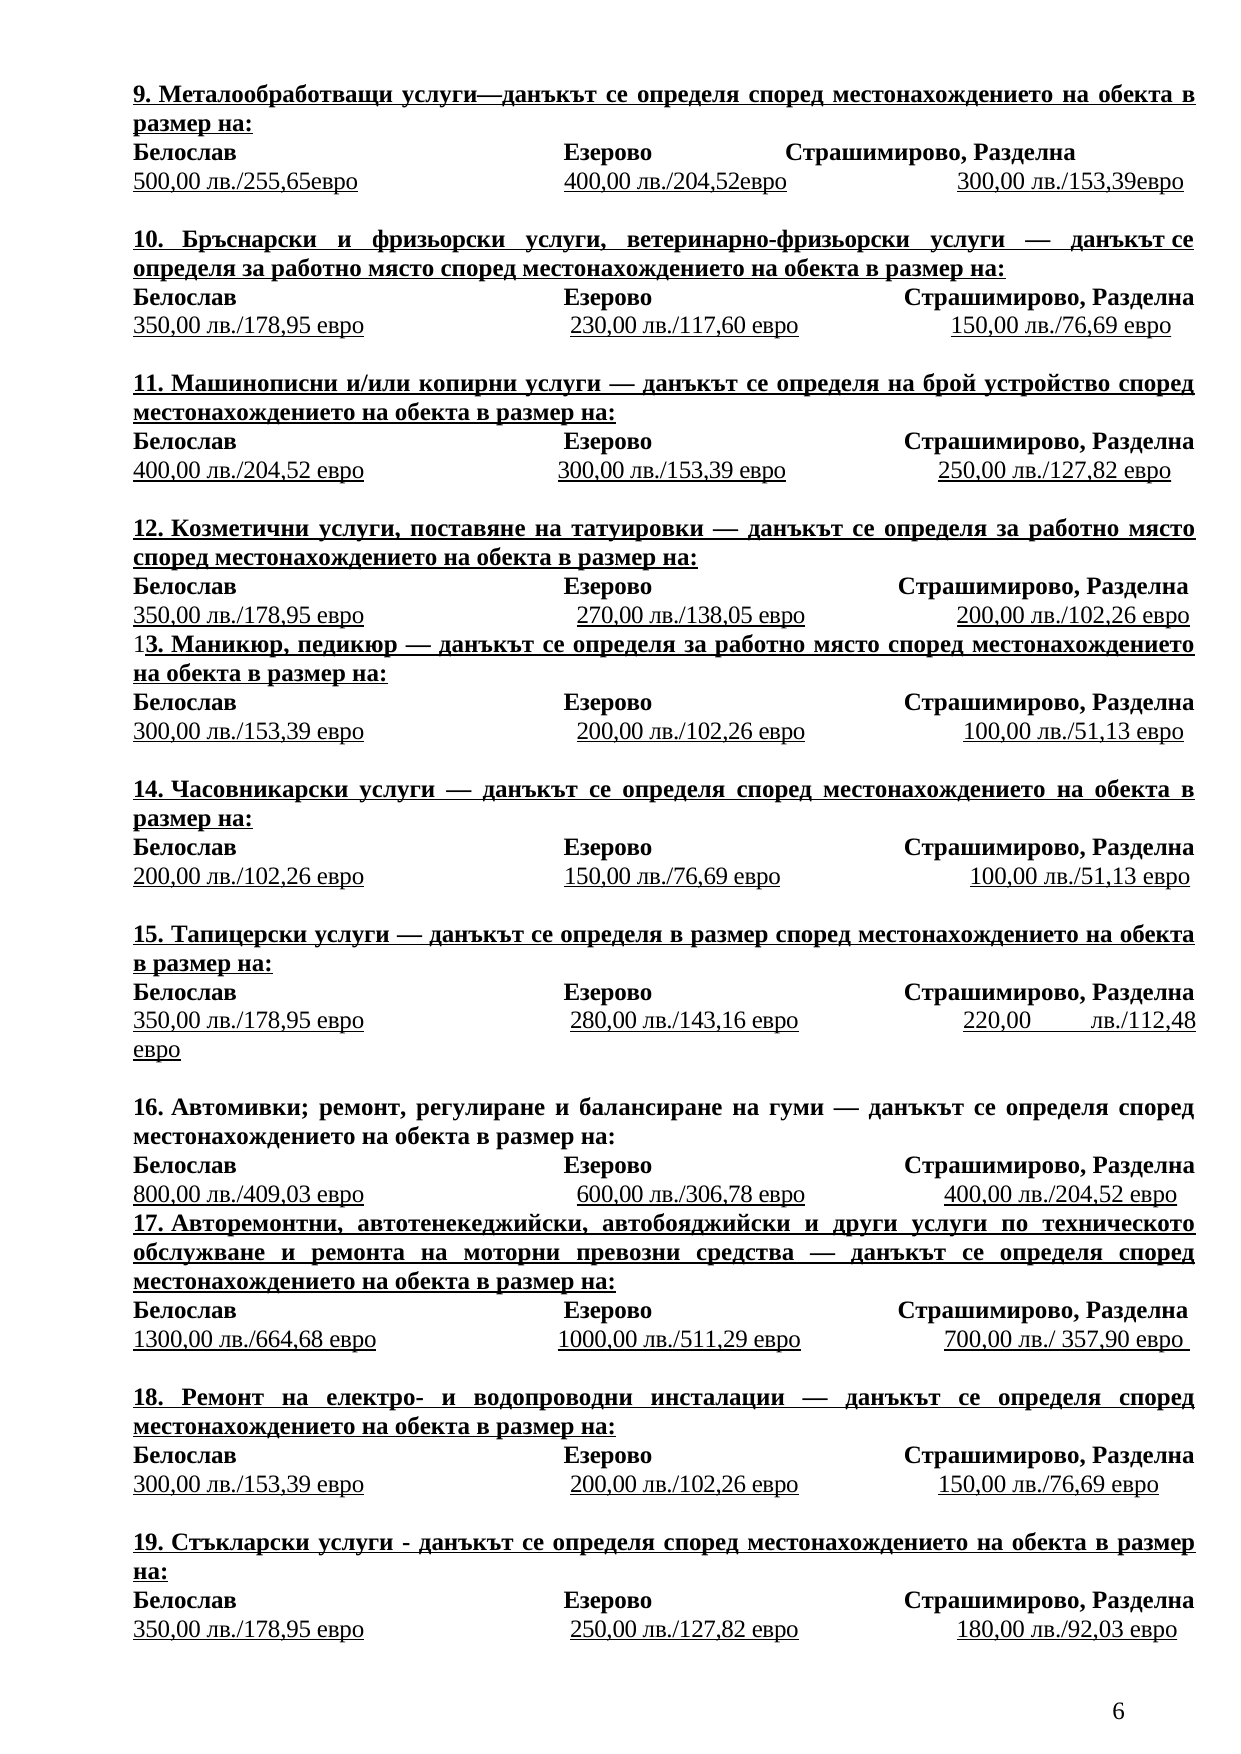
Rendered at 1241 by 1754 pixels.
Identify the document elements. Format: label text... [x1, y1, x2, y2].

text 14. Часовникарски услуги — данъкът се определя според местонахождението на обекта в размер на: [133, 774, 1196, 832]
text 17. Авторемонтни, автотенекеджийски, автобояджийски и други услуги по техническото обслужване и ремонта на моторни превозни средства — данъкът се определя според местонахождението на обекта в размер на: [133, 1208, 1196, 1233]
text 9. Металообработващи услуги—данъкът се определя според местонахождението на обекта в размер на: [133, 105, 1196, 137]
text Белослав Езерово Страшимирово, Разделна [133, 977, 1196, 1006]
text 500,00 лв./255,65евро 400,00 лв./204,52евро 300,00 лв./153,39евро [133, 166, 1196, 195]
text Белослав Езерово Страшимирово, Разделна [133, 571, 1196, 600]
text 19. Стъкларски услуги - данъкът се определя според местонахождението на обекта в размер на: [133, 1527, 1196, 1552]
text 18. Ремонт на електро- и водопроводни инсталации — данъкът се определя според местонахождението на обекта в размер на: [133, 1382, 1196, 1440]
text 17. Авторемонтни, автотенекеджийски, автобояджийски и други услуги по техническото обслужване и ремонта на моторни превозни средства — данъкът се определя според местонахождението на обекта в размер на: [133, 1235, 1196, 1295]
text Белослав Езерово Страшимирово, Разделна [133, 1151, 1196, 1179]
text 350,00 лв./178,95 евро 250,00 лв./127,82 евро 180,00 лв./92,03 евро [133, 1614, 1196, 1643]
text 15. Тапицерски услуги — данъкът се определя в размер според местонахождението на обекта в размер на: [133, 919, 1196, 977]
text 13. Маникюр, педикюр — данъкът се определя за работно място според местонахождението на обекта в размер на: [133, 629, 1196, 687]
text Белослав Езерово Страшимирово, Разделна [133, 427, 1196, 456]
text Белослав Езерово Страшимирово, Разделна [133, 137, 1196, 166]
text 300,00 лв./153,39 евро 200,00 лв./102,26 евро 100,00 лв./51,13 евро [133, 716, 1196, 745]
text Белослав Езерово Страшимирово, Разделна [133, 687, 1196, 716]
text 800,00 лв./409,03 евро 600,00 лв./306,78 евро 400,00 лв./204,52 евро [133, 1179, 1196, 1208]
text 12. Козметични услуги, поставяне на татуировки — данъкът се определя за работно място според местонахождението на обекта в размер на: [133, 540, 1196, 571]
text 12. Козметични услуги, поставяне на татуировки — данъкът се определя за работно място според местонахождението на обекта в размер на: [133, 513, 1196, 538]
text Белослав Езерово Страшимирово, Разделна [133, 1295, 1196, 1324]
text Белослав Езерово Страшимирово, Разделна [133, 1585, 1196, 1614]
text 16. Автомивки; ремонт, регулиране и балансиране на гуми — данъкът се определя според местонахождението на обекта в размер на: [133, 1093, 1196, 1151]
text 200,00 лв./102,26 евро 150,00 лв./76,69 евро 100,00 лв./51,13 евро [133, 861, 1196, 890]
text 1300,00 лв./664,68 евро 1000,00 лв./511,29 евро 700,00 лв./ 357,90 евро [133, 1324, 1196, 1353]
text 350,00 лв./178,95 евро 270,00 лв./138,05 евро 200,00 лв./102,26 евро [133, 600, 1196, 629]
text 10. Бръснарски и фризьорски услуги, ветеринарно-фризьорски услуги — данъкът се определя за работно място според местонахождението на обекта в размер на: [133, 224, 1196, 282]
text Белослав Езерово Страшимирово, Разделна [133, 832, 1196, 861]
text Белослав Езерово Страшимирово, Разделна [133, 282, 1196, 311]
text Белослав Езерово Страшимирово, Разделна [133, 1440, 1196, 1469]
text 11. Машинописни и/или копирни услуги — данъкът се определя на брой устройство според местонахождението на обекта в размер на: [133, 369, 1196, 427]
text 350,00 лв./178,95 евро 280,00 лв./143,16 евро 220,00 лв./112,48 евро [133, 1006, 1196, 1064]
text 19. Стъкларски услуги - данъкът се определя според местонахождението на обекта в размер на: [133, 1553, 1196, 1585]
text 350,00 лв./178,95 евро 230,00 лв./117,60 евро 150,00 лв./76,69 евро [133, 311, 1196, 340]
text 300,00 лв./153,39 евро 200,00 лв./102,26 евро 150,00 лв./76,69 евро [133, 1469, 1196, 1498]
text 9. Металообработващи услуги—данъкът се определя според местонахождението на обекта в размер на: [133, 79, 1196, 104]
text 400,00 лв./204,52 евро 300,00 лв./153,39 евро 250,00 лв./127,82 евро [133, 456, 1196, 484]
